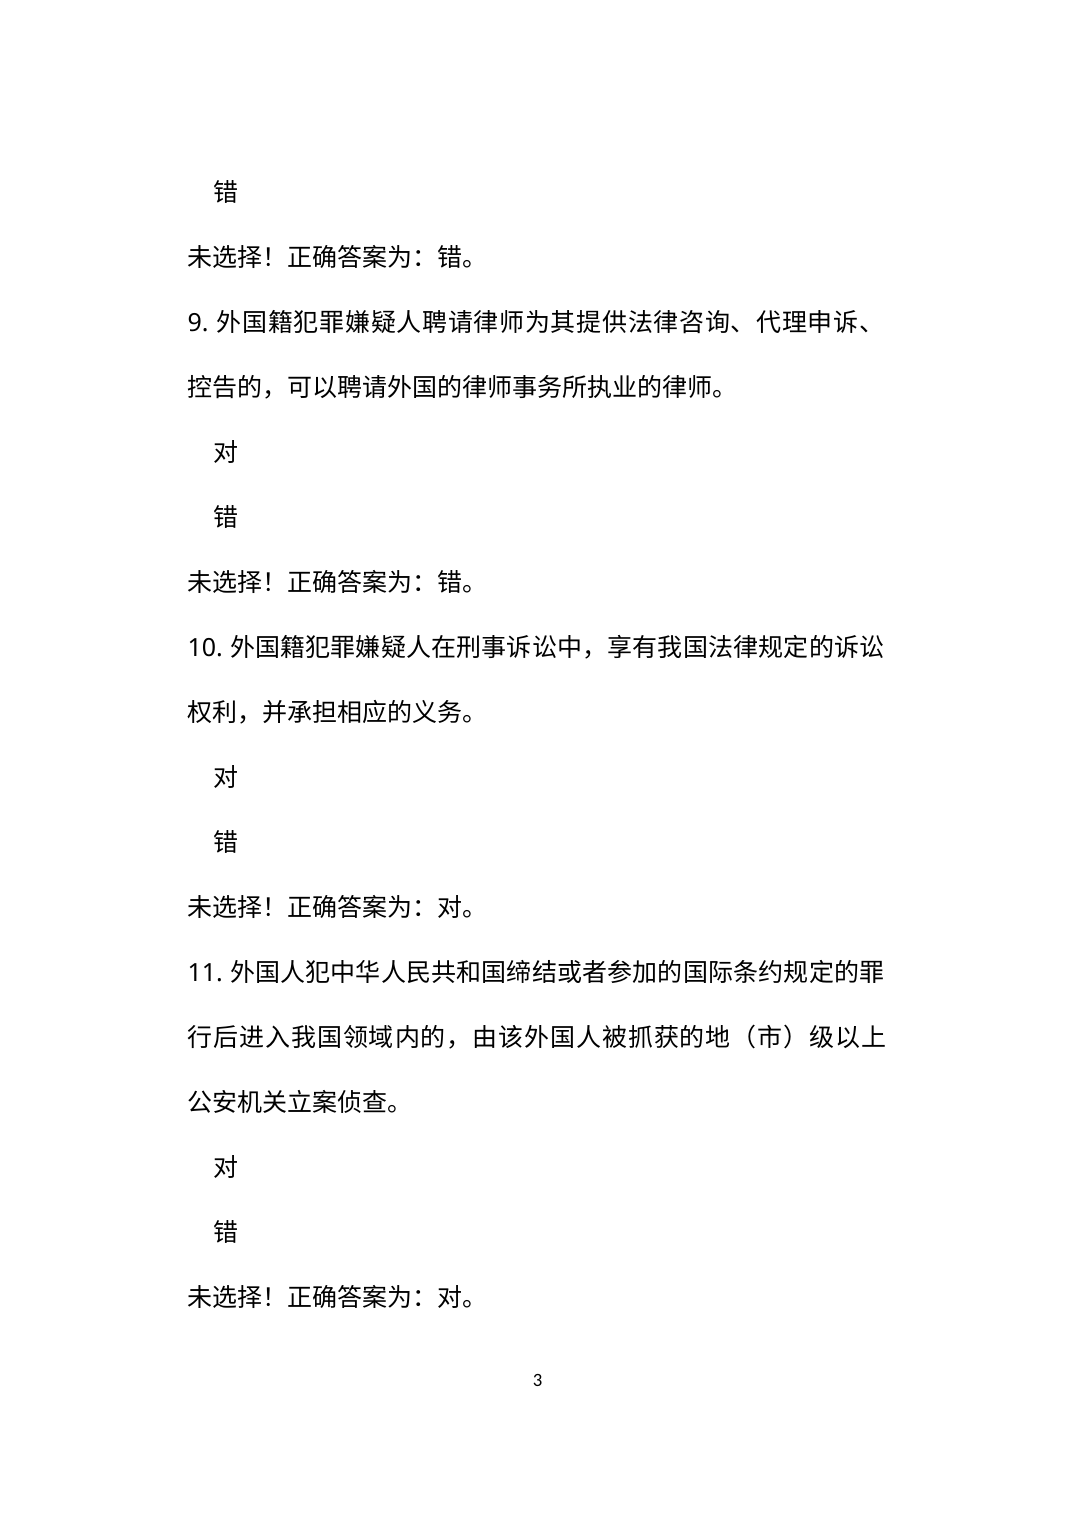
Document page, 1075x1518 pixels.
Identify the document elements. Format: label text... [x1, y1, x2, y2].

text 对 [187, 418, 887, 483]
text 错 [187, 483, 887, 548]
text 未选择！正确答案为：错。 [187, 223, 887, 288]
text 错 [187, 158, 887, 223]
text 错 [187, 808, 887, 873]
text 未选择！正确答案为：对。 [187, 873, 887, 938]
text 11. 外国人犯中华人民共和国缔结或者参加的国际条约规定的罪行后进入我国领域内的，由该外国人被抓获的地（市）级以上公安机关立案侦查。 [187, 938, 887, 1133]
text 未选择！正确答案为：错。 [187, 548, 887, 613]
text 10. 外国籍犯罪嫌疑人在刑事诉讼中，享有我国法律规定的诉讼权利，并承担相应的义务。 [187, 613, 887, 743]
text 9. 外国籍犯罪嫌疑人聘请律师为其提供法律咨询、代理申诉、控告的，可以聘请外国的律师事务所执业的律师。 [187, 288, 887, 418]
text 对 [187, 743, 887, 808]
text 对 [187, 1133, 887, 1198]
text 未选择！正确答案为：对。 [187, 1263, 887, 1328]
text 错 [187, 1198, 887, 1263]
